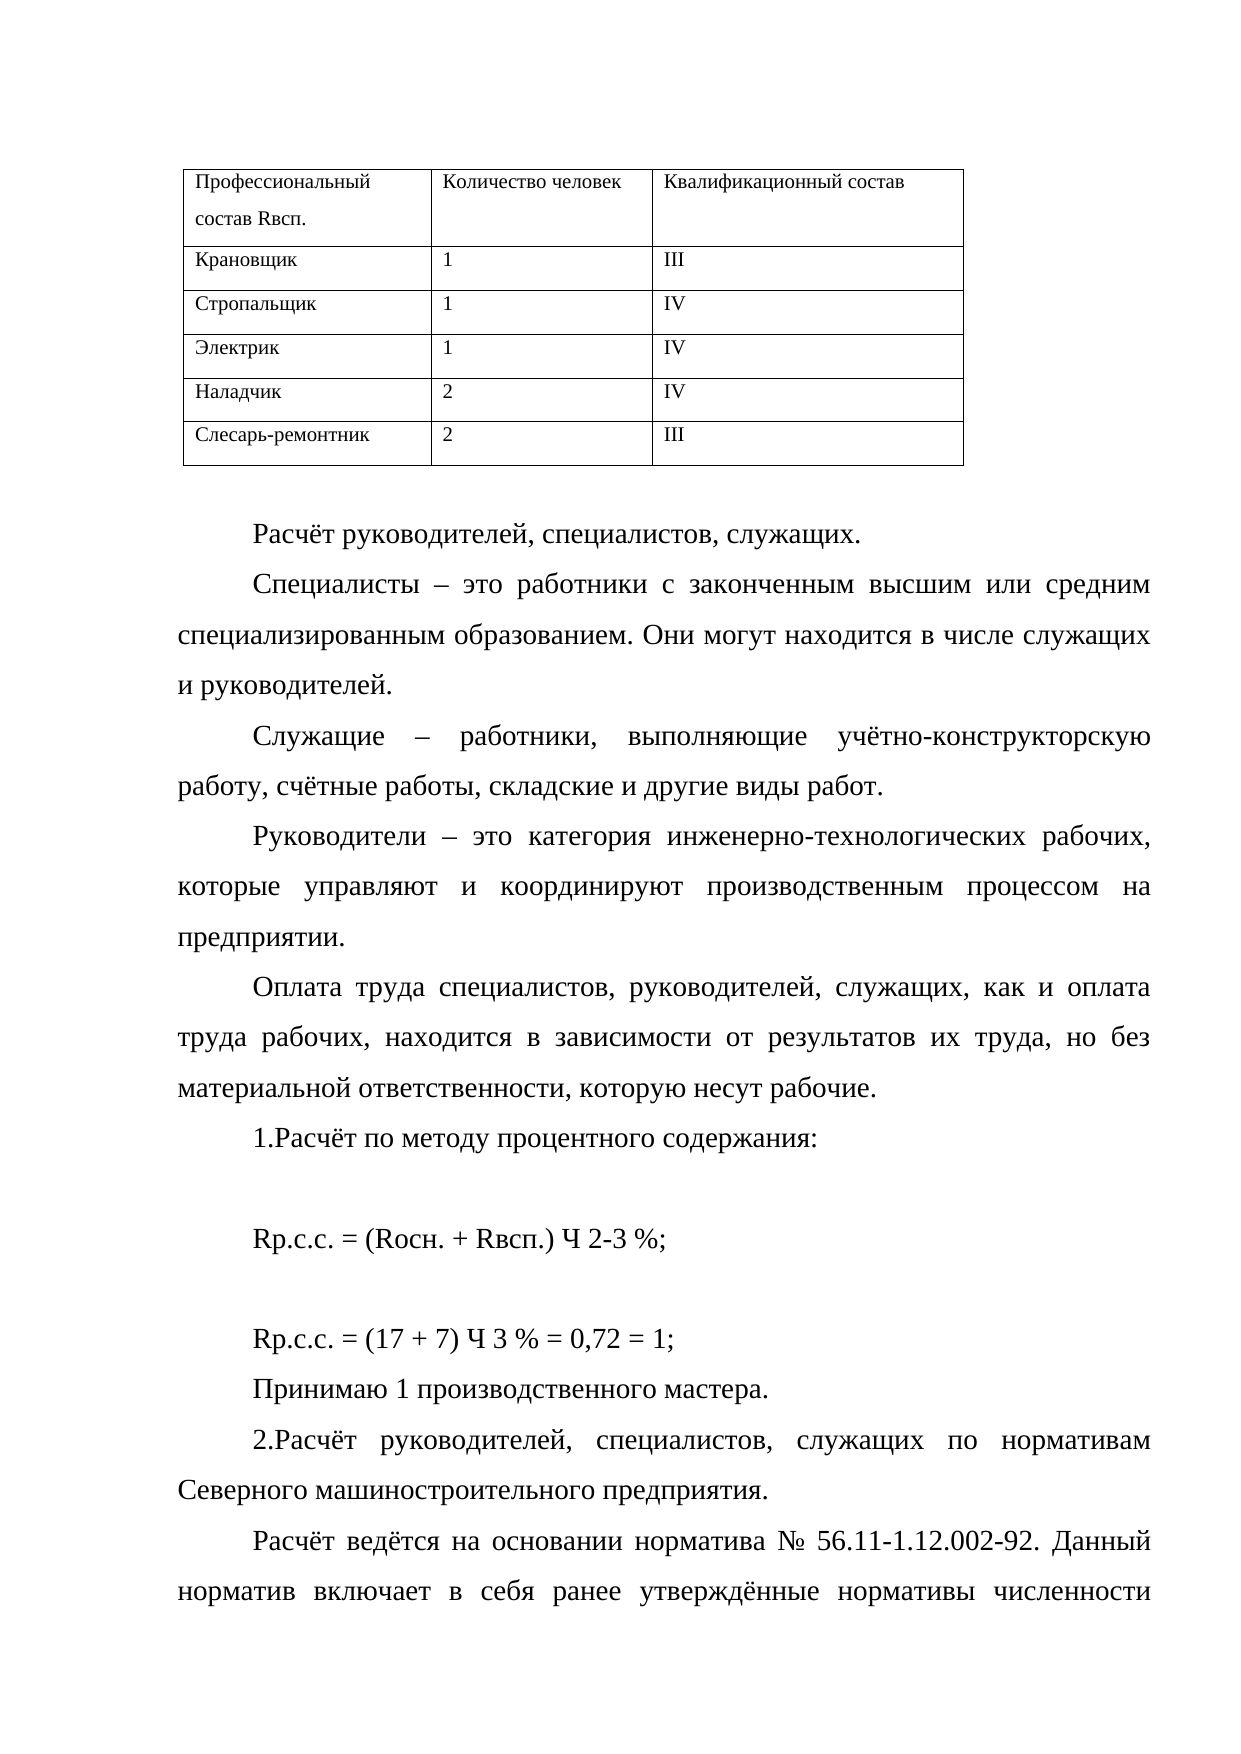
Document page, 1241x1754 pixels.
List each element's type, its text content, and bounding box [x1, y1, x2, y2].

text Специалисты – это работники с законченным высшим или средним специализированным образованием. Они могут находится в числе служащих и руководителей. [177, 567, 1152, 701]
table_cell Стропальщик [184, 291, 431, 334]
table_cell Крановщик [184, 247, 431, 290]
table_cell 1 [432, 291, 652, 334]
table_cell IV [653, 335, 963, 377]
table_header Профессиональный состав Rвсп. [184, 170, 431, 246]
table_cell Электрик [184, 335, 431, 377]
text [177, 1523, 1152, 1606]
text Rр.с.с. = (Rосн. + Rвсп.) Ч 2-3 %; [177, 1221, 1152, 1254]
text Расчёт руководителей, специалистов, служащих. [177, 516, 1152, 550]
table_cell III [653, 422, 963, 465]
table_cell Слесарь-ремонтник [184, 422, 431, 465]
table_cell IV [653, 291, 963, 334]
table_cell 2 [432, 422, 652, 465]
table_cell 2 [432, 379, 652, 421]
text 2.Расчёт руководителей, специалистов, служащих по нормативам Северного машиностроительного предприятия. [177, 1422, 1152, 1506]
text 1.Расчёт по методу процентного содержания: [177, 1120, 1152, 1154]
table_cell IV [653, 379, 963, 421]
table_header Квалификационный состав [653, 170, 963, 246]
table_cell Наладчик [184, 379, 431, 421]
table_header Количество человек [432, 170, 652, 246]
text Служащие – работники, выполняющие учётно-конструкторскую работу, счётные работы, складские и другие виды работ. [177, 718, 1152, 801]
table_cell III [653, 247, 963, 290]
text Rр.с.с. = (17 + 7) Ч 3 % = 0,72 = 1; [177, 1321, 1152, 1355]
table_cell 1 [432, 335, 652, 377]
text Оплата труда специалистов, руководителей, служащих, как и оплата труда рабочих, находится в зависимости от результатов их труда, но без материальной ответственности, которую несут рабочие. [177, 969, 1152, 1103]
text Принимаю 1 производственного мастера. [177, 1372, 1152, 1405]
table_cell 1 [432, 247, 652, 290]
text Руководители – это категория инженерно-технологических рабочих, которые управляют и координируют производственным процессом на предприятии. [177, 818, 1152, 952]
